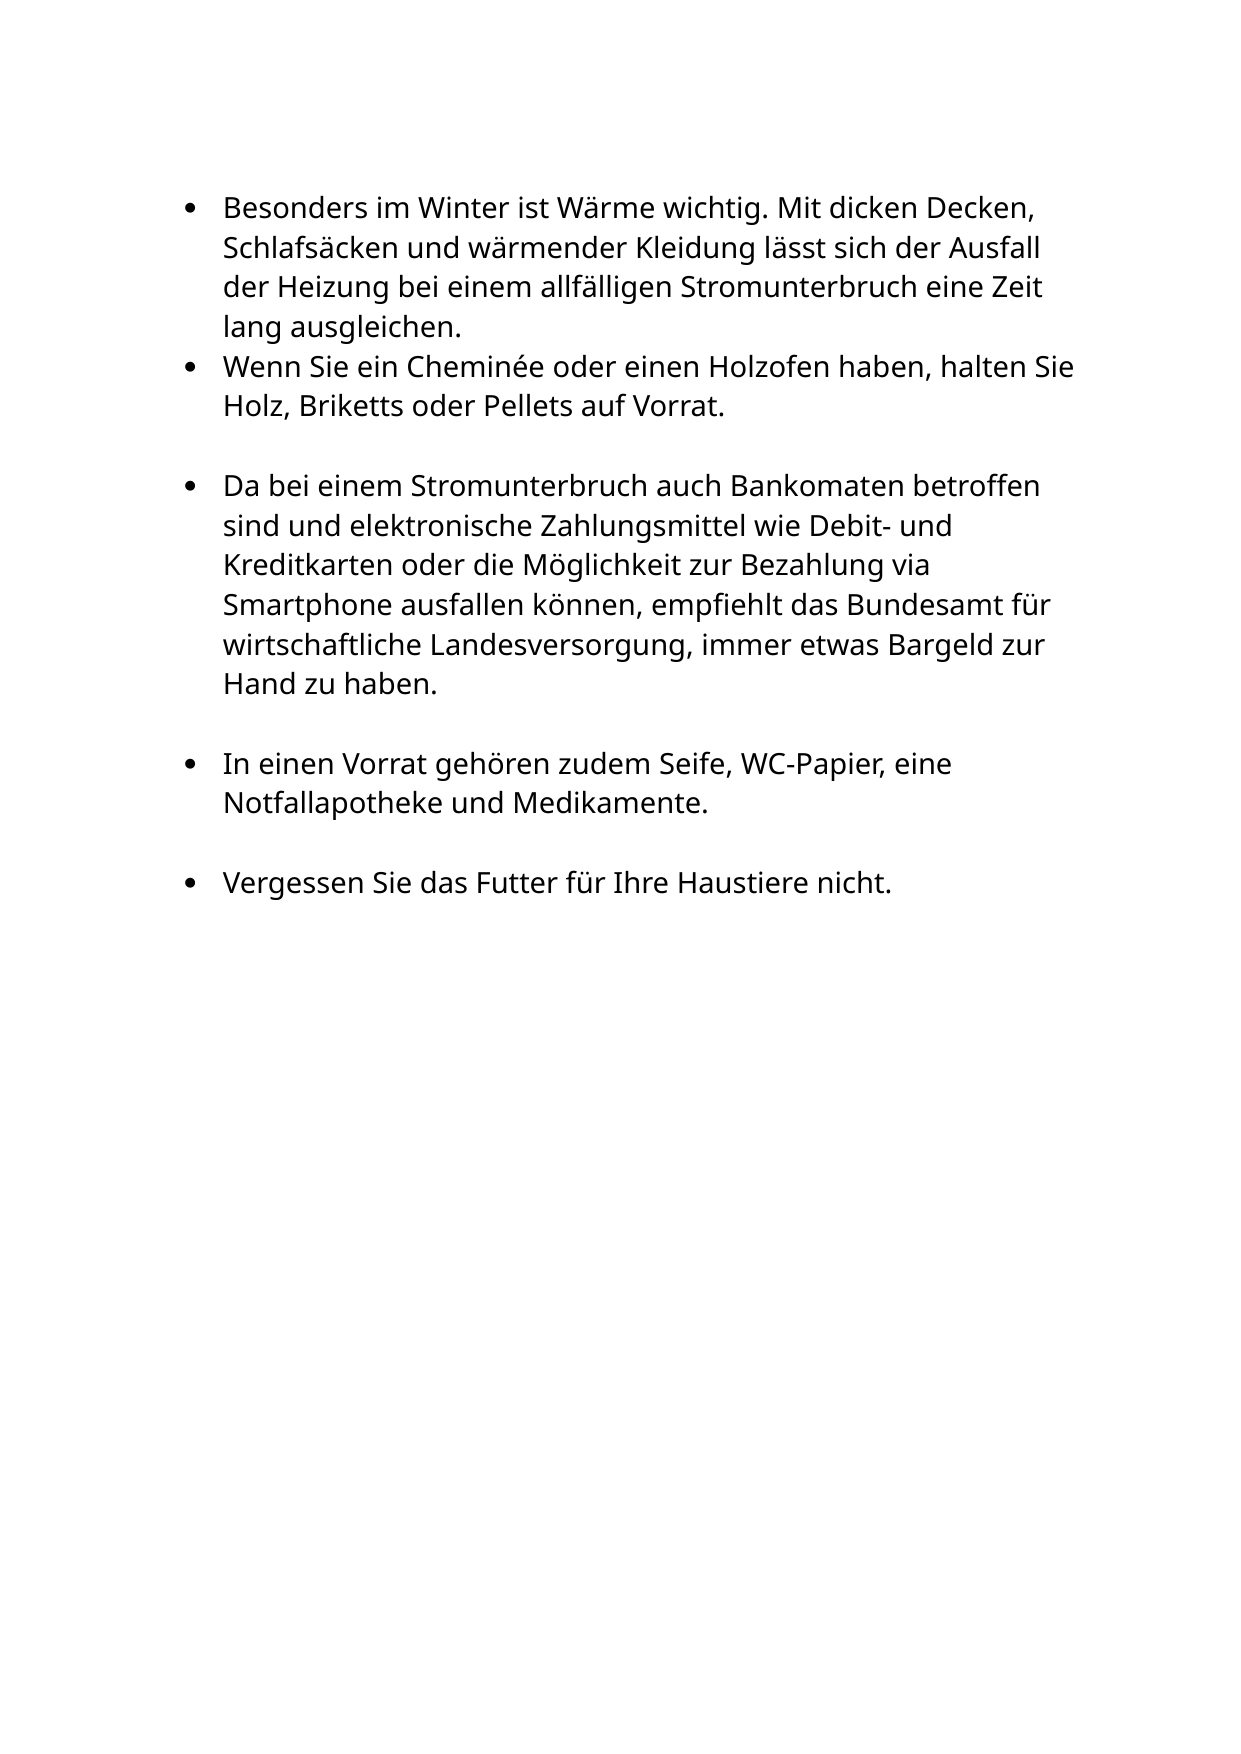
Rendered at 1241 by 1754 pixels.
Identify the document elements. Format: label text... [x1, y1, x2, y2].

list Wenn Sie ein Cheminée oder einen Holzofen haben, halten Sie Holz, Briketts oder Pellets auf Vorrat. [185, 346, 1093, 425]
list Vergessen Sie das Futter für Ihre Haustiere nicht. [185, 862, 1093, 902]
list Da bei einem Stromunterbruch auch Bankomaten betroffen sind und elektronische Zahlungsmittel wie Debit- und Kreditkarten oder die Möglichkeit zur Bezahlung via Smartphone ausfallen können, empfiehlt das Bundesamt für wirtschaftliche Landesversorgung, immer etwas Bargeld zur Hand zu haben. [185, 465, 1093, 703]
list Besonders im Winter ist Wärme wichtig. Mit dicken Decken, Schlafsäcken und wärmender Kleidung lässt sich der Ausfall der Heizung bei einem allfälligen Stromunterbruch eine Zeit lang ausgleichen. [185, 187, 1093, 346]
list In einen Vorrat gehören zudem Seife, WC-Papier, eine Notfallapotheke und Medikamente. [185, 743, 1093, 822]
